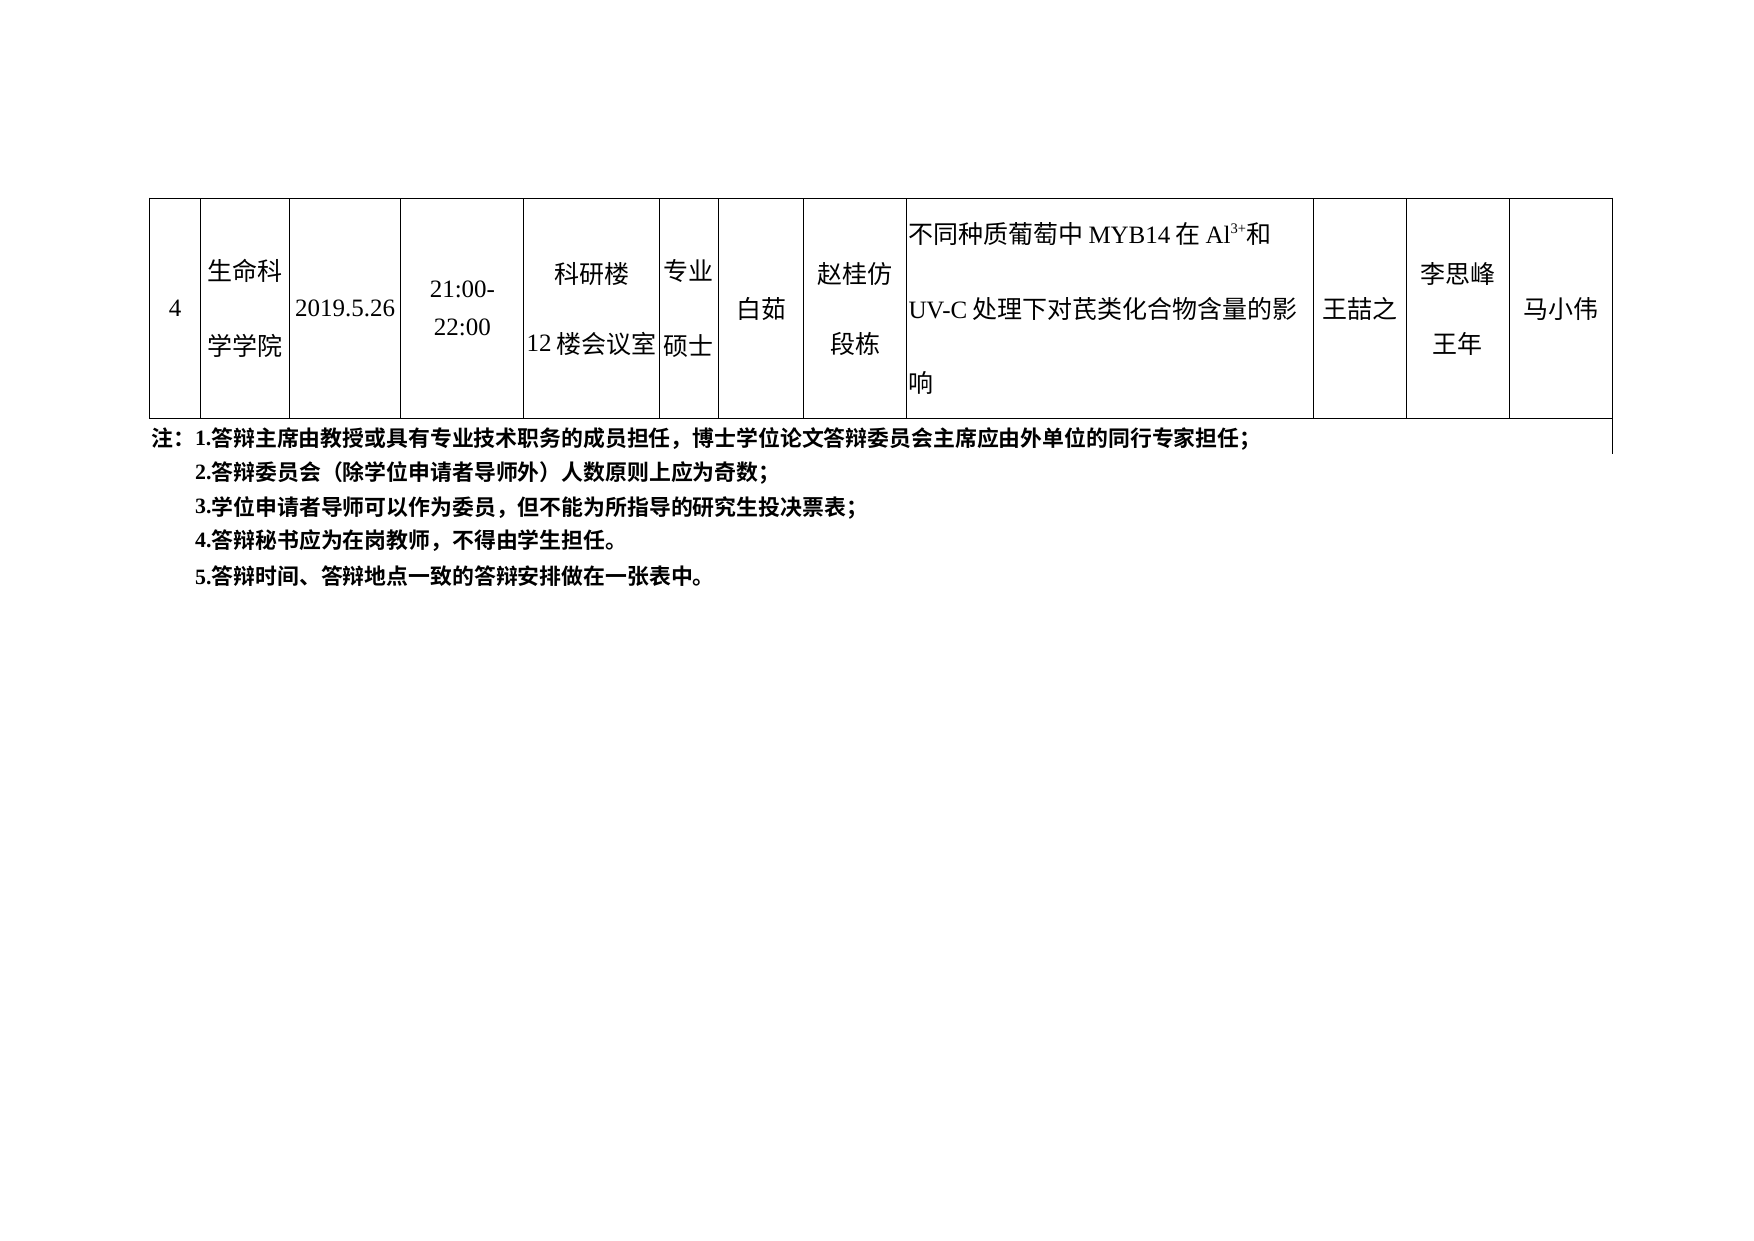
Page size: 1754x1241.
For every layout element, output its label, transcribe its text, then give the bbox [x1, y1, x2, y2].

table_cell 李思峰 王年 [1407, 199, 1509, 418]
table_cell 5.答辩时间、答辩地点一致的答辩安排做在一张表中。 [150, 556, 1613, 593]
table_cell 赵桂仿 段栋 [804, 199, 906, 418]
table_cell 4.答辩秘书应为在岗教师，不得由学生担任。 [150, 522, 1613, 556]
table_cell 白茹 [719, 199, 803, 418]
table_cell 4 [150, 199, 200, 418]
table_cell 2019.5.26 [290, 199, 400, 418]
table_cell 注：1.答辩主席由教授或具有专业技术职务的成员担任，博士学位论文答辩委员会主席应由外单位的同行专家担任； [150, 419, 1612, 453]
table_cell 生命科学学院 [201, 199, 289, 418]
table_cell 不同种质葡萄中MYB14在Al3+和UV-C处理下对芪类化合物含量的影响 [907, 199, 1313, 418]
table_cell 专业硕士 [660, 199, 718, 418]
table_cell 21:00-22:00 [401, 199, 523, 418]
table_cell 2.答辩委员会（除学位申请者导师外）人数原则上应为奇数； [150, 454, 1613, 487]
table_cell 科研楼 12楼会议室 [524, 199, 659, 418]
table_cell 马小伟 [1510, 199, 1612, 418]
table_cell 王喆之 [1314, 199, 1406, 418]
table_cell 3.学位申请者导师可以作为委员，但不能为所指导的研究生投决票表； [150, 488, 1613, 522]
